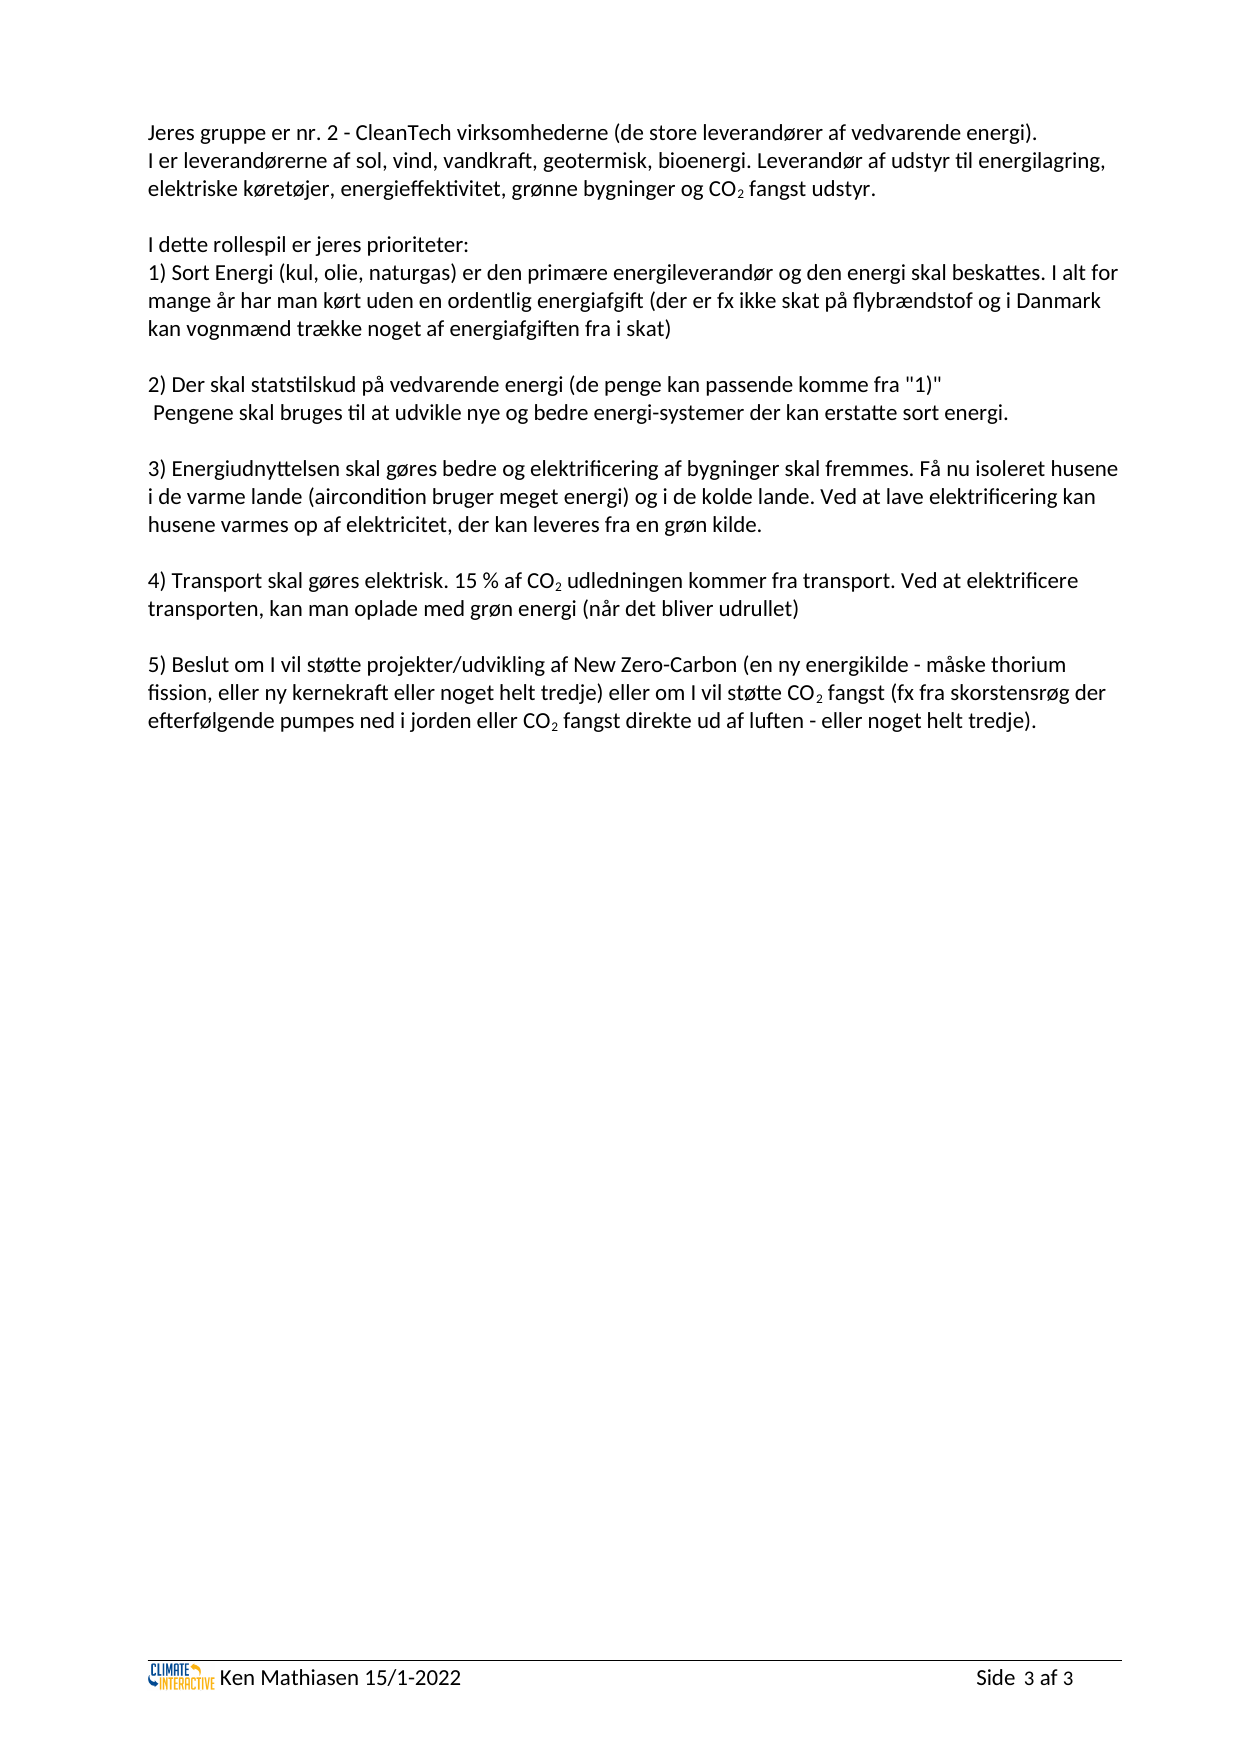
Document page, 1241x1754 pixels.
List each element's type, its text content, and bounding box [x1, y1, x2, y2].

text 2) Der skal statstilskud på vedvarende energi (de penge kan passende komme fra "1)" [148, 370, 1122, 398]
text I er leverandørerne af sol, vind, vandkraft, geotermisk, bioenergi. Leverandør af udstyr til energilagring, elektriske køretøjer, energieffektivitet, grønne bygninger og CO2 fangst udstyr. [148, 146, 1122, 202]
text Pengene skal bruges til at udvikle nye og bedre energi-systemer der kan erstatte sort energi. [148, 398, 1122, 426]
text Jeres gruppe er nr. 2 - CleanTech virksomhederne (de store leverandører af vedvarende energi). [148, 118, 1122, 146]
text 1) Sort Energi (kul, olie, naturgas) er den primære energileverandør og den energi skal beskattes. I alt for mange år har man kørt uden en ordentlig energiafgift (der er fx ikke skat på flybrændstof og i Danmark kan vognmænd trække noget af energiafgiften fra i skat) [148, 258, 1122, 342]
text 3) Energiudnyttelsen skal gøres bedre og elektrificering af bygninger skal fremmes. Få nu isoleret husene i de varme lande (aircondition bruger meget energi) og i de kolde lande. Ved at lave elektrificering kan husene varmes op af elektricitet, der kan leveres fra en grøn kilde. [148, 454, 1122, 538]
text I dette rollespil er jeres prioriteter: [148, 230, 1122, 258]
text 5) Beslut om I vil støtte projekter/udvikling af New Zero-Carbon (en ny energikilde - måske thorium fission, eller ny kernekraft eller noget helt tredje) eller om I vil støtte CO2 fangst (fx fra skorstensrøg der efterfølgende pumpes ned i jorden eller CO2 fangst direkte ud af luften - eller noget helt tredje). [148, 651, 1122, 734]
text 4) Transport skal gøres elektrisk. 15 % af CO2 udledningen kommer fra transport. Ved at elektrificere transporten, kan man oplade med grøn energi (når det bliver udrullet) [148, 566, 1122, 622]
